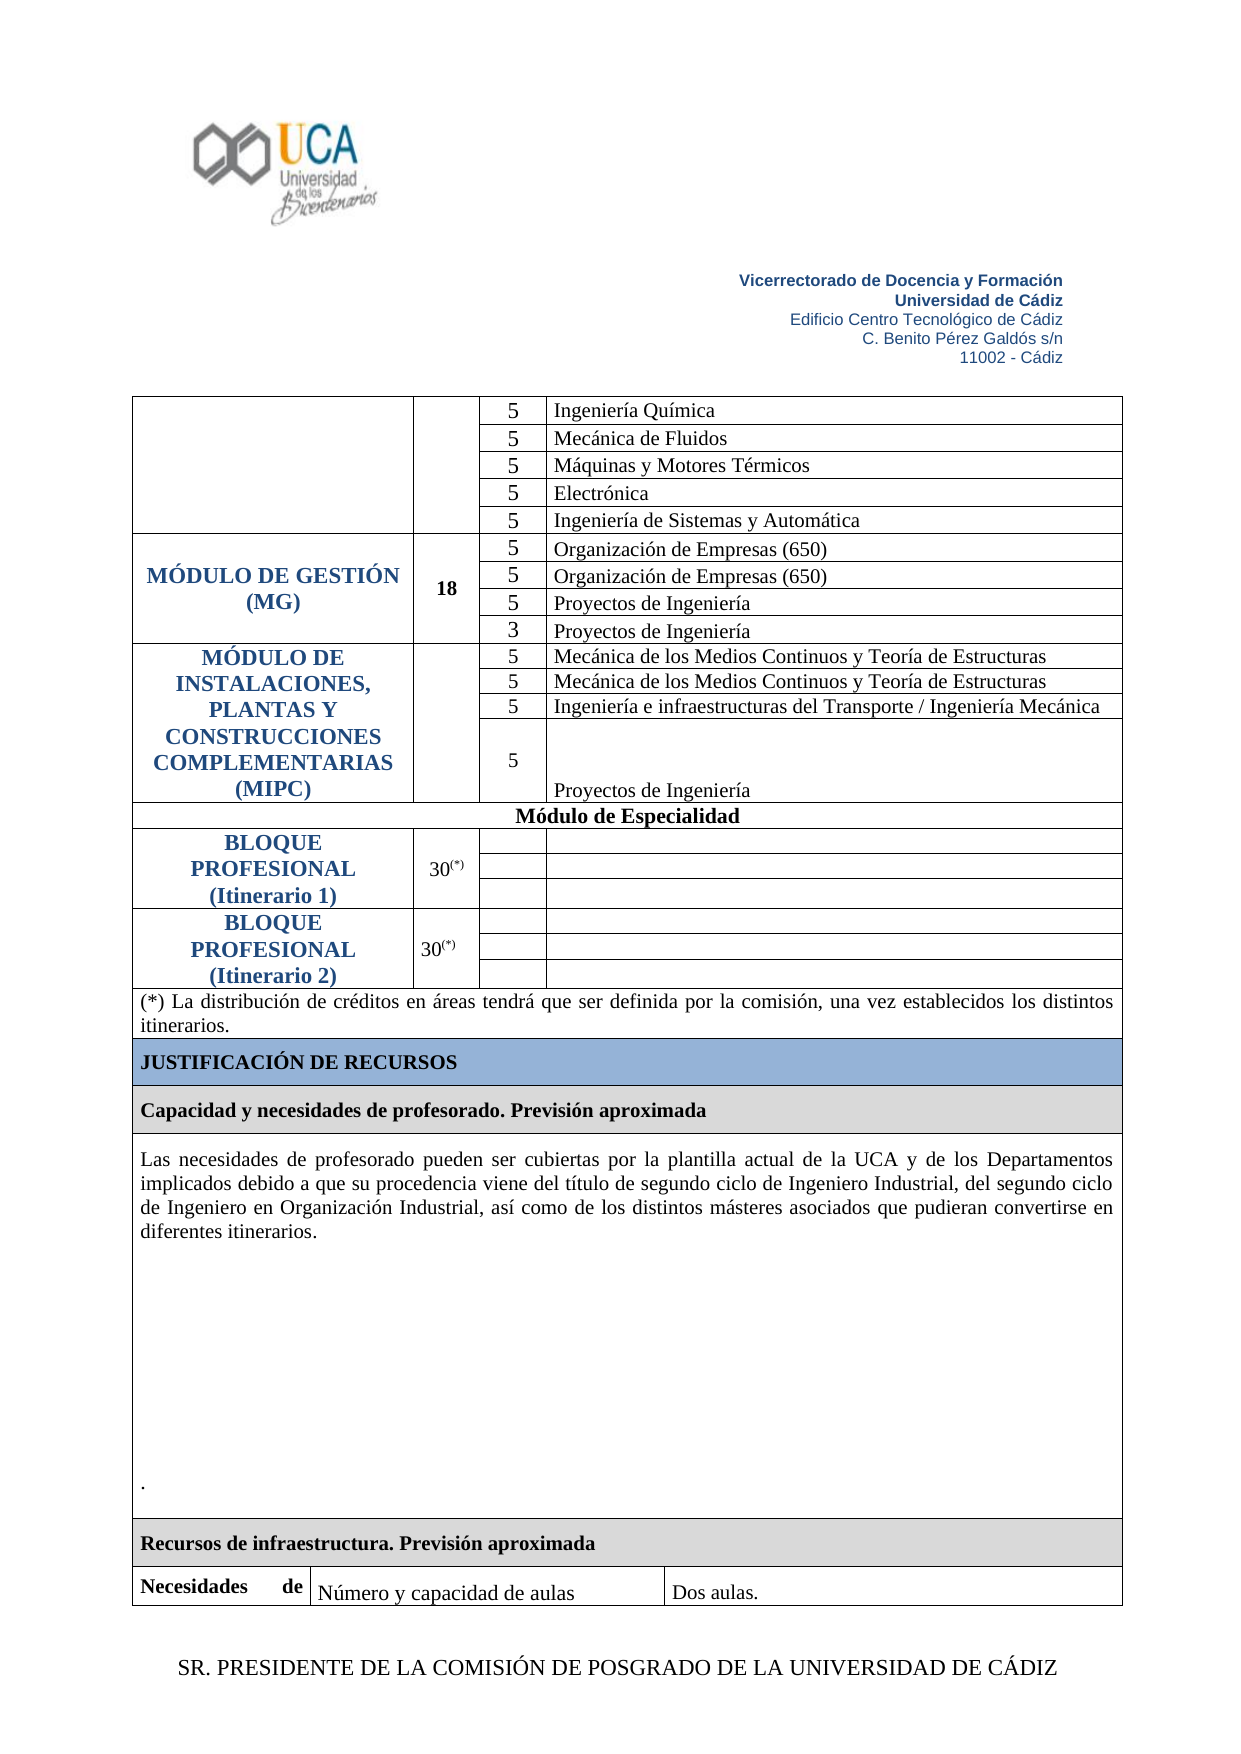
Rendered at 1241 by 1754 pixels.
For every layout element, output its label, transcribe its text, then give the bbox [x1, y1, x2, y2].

table_cell 5 [480, 669, 546, 693]
table_cell 5 [480, 644, 546, 668]
table_cell Proyectos de Ingeniería [547, 719, 1122, 802]
table_cell Capacidad y necesidades de profesorado. Previsión aproximada [133, 1086, 1122, 1133]
table_cell 5 [480, 589, 546, 615]
table_cell Las necesidades de profesorado pueden ser cubiertas por la plantilla actual de la UCA y de los Departamentos implicados debido a que su procedencia viene del título de segundo ciclo de Ingeniero Industrial, del segundo ciclo de Ingeniero en Organización Industrial, así como de los distintos másteres asociados que pudieran convertirse en diferentes itinerarios. . [133, 1134, 1122, 1518]
table_cell Proyectos de Ingeniería [547, 589, 1122, 615]
table_cell [547, 829, 1122, 853]
table_cell Necesidades de espacios (aulas, laboratorios). Necesidades de materiales y equipos. [133, 1567, 310, 1605]
table_cell Electrónica [547, 479, 1122, 506]
table_cell 30(*) [414, 829, 479, 908]
table_cell JUSTIFICACIÓN DE RECURSOS [133, 1039, 1122, 1085]
table_cell Mecánica de Fluidos [547, 425, 1122, 451]
table_cell Mecánica de los Medios Continuos y Teoría de Estructuras [547, 669, 1122, 693]
table_cell [547, 879, 1122, 908]
table_cell 5 [480, 507, 546, 533]
table_cell 5 [480, 397, 546, 423]
table_cell Máquinas y Motores Térmicos [547, 452, 1122, 478]
table_cell 5 [480, 425, 546, 451]
table_cell [480, 879, 546, 908]
table_cell Número y capacidad de aulas [311, 1567, 664, 1605]
table_cell (*) La distribución de créditos en áreas tendrá que ser definida por la comisión, una vez establecidos los distintos itinerarios. [133, 989, 1122, 1037]
table_cell [480, 934, 546, 958]
table_cell [547, 854, 1122, 878]
table_cell MÓDULO DE GESTIÓN (MG) [133, 534, 413, 643]
table_cell Ingeniería e infraestructuras del Transporte / Ingeniería Mecánica [547, 694, 1122, 718]
table_cell MÓDULO DE INSTALACIONES, PLANTAS Y CONSTRUCCIONES COMPLEMENTARIAS (MIPC) [133, 644, 413, 802]
table_cell Organización de Empresas (650) [547, 562, 1122, 588]
table_cell 5 [480, 479, 546, 506]
table_cell [547, 909, 1122, 933]
table_cell BLOQUE PROFESIONAL (Itinerario 1) [133, 829, 413, 908]
table_cell Dos aulas. [665, 1567, 1122, 1605]
table_cell BLOQUE PROFESIONAL (Itinerario 2) [133, 909, 413, 988]
table_cell 5 [480, 719, 546, 802]
table_cell 5 [480, 534, 546, 561]
table_cell 30(*) [414, 909, 479, 988]
table_cell 18 [414, 534, 479, 643]
table_cell 5 [480, 694, 546, 718]
table_cell Recursos de infraestructura. Previsión aproximada [133, 1519, 1122, 1566]
table_cell [414, 644, 479, 802]
table_cell 5 [480, 562, 546, 588]
table_cell Módulo de Especialidad [133, 803, 1122, 828]
table_cell [547, 960, 1122, 988]
table_cell [480, 960, 546, 988]
picture [177, 102, 393, 242]
table_cell [480, 909, 546, 933]
table_cell Ingeniería Química [547, 397, 1122, 423]
table_cell [480, 829, 546, 853]
table_cell 3 [480, 616, 546, 643]
table_cell 5 [480, 452, 546, 478]
table_cell Organización de Empresas (650) [547, 534, 1122, 561]
table_cell Mecánica de los Medios Continuos y Teoría de Estructuras [547, 644, 1122, 668]
table_cell Ingeniería de Sistemas y Automática [547, 507, 1122, 533]
table_cell [547, 934, 1122, 958]
table_cell [480, 854, 546, 878]
table_cell Proyectos de Ingeniería [547, 616, 1122, 643]
